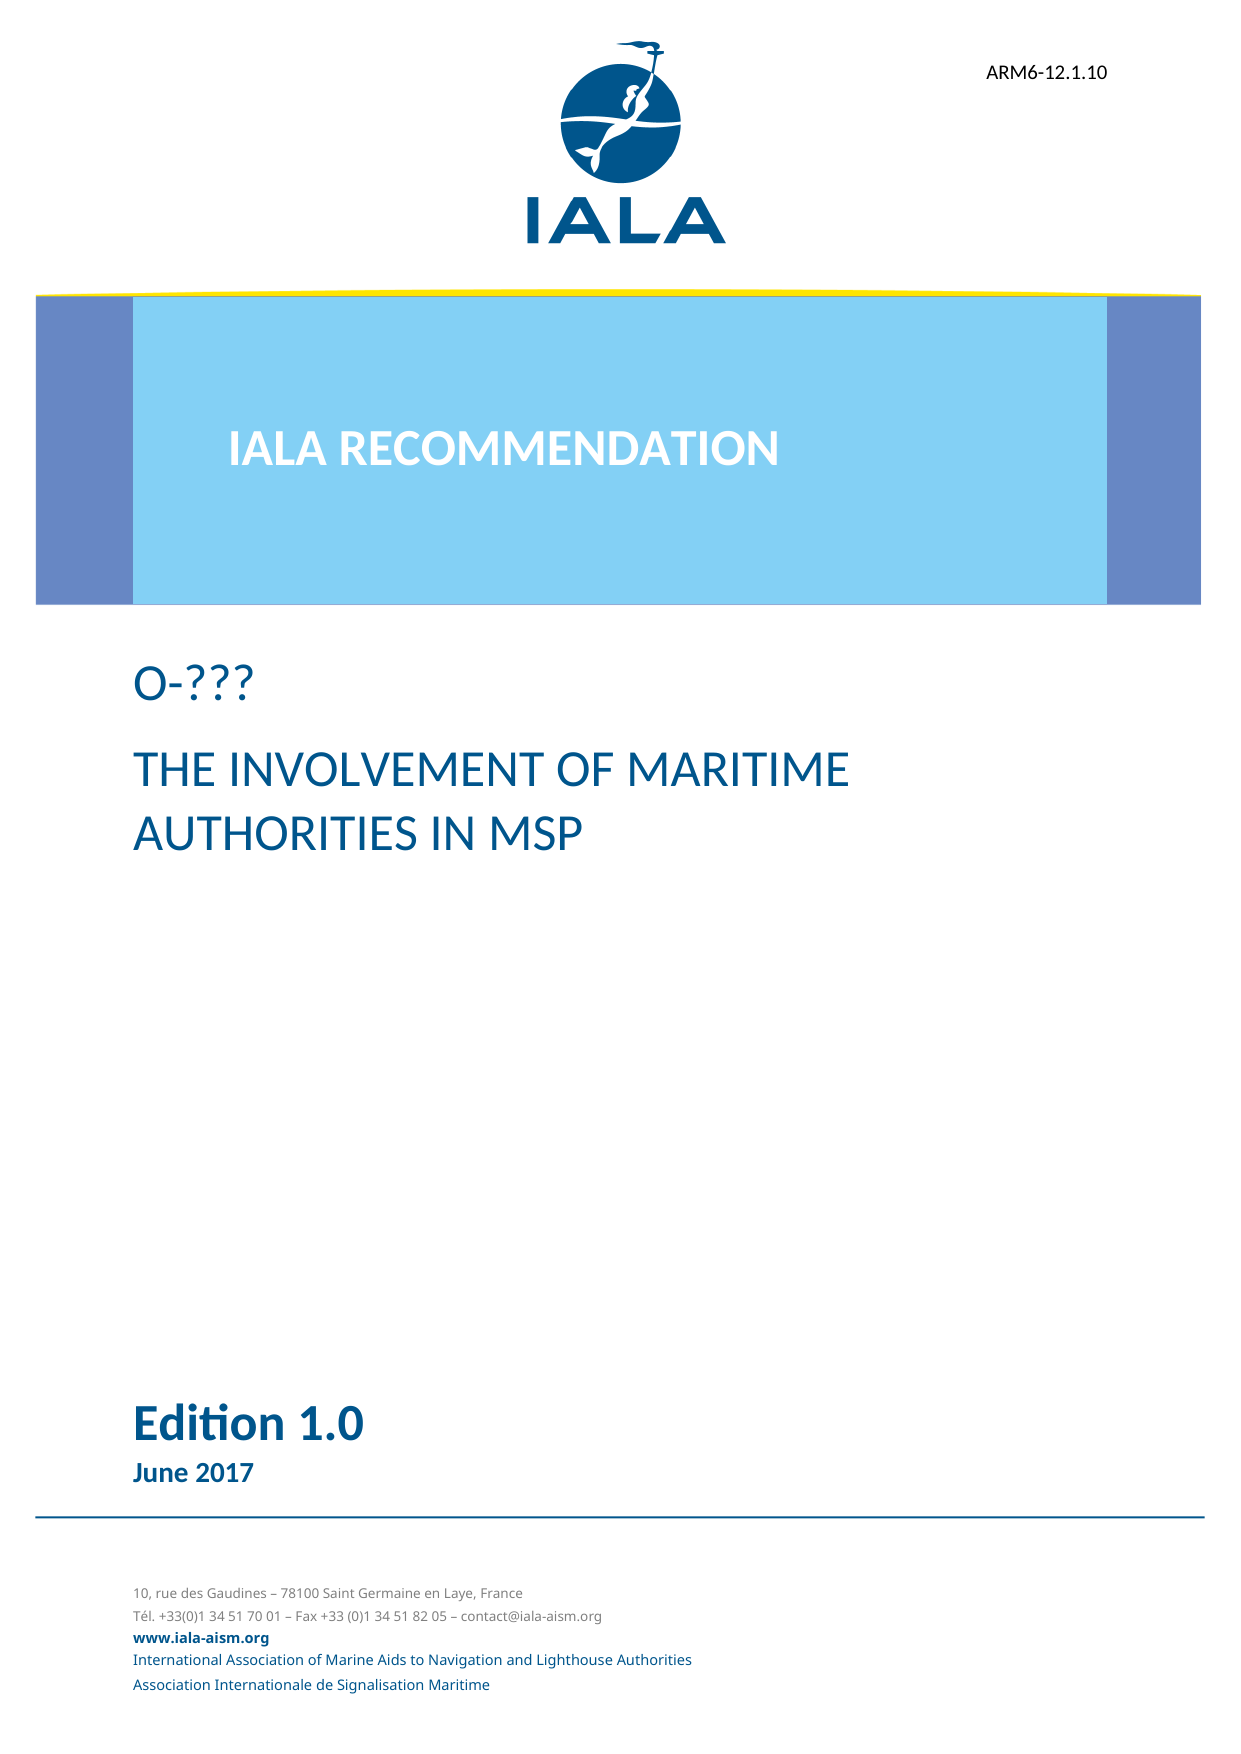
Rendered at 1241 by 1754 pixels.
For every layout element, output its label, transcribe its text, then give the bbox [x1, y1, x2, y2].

text June 2017 [133, 1454, 1107, 1489]
table_header IALA Recommendation [133, 297, 1107, 604]
text O-??? [133, 649, 1107, 713]
text The involvement of maritime authoritIES in MSP [133, 736, 1107, 863]
text Edition 1.0 [133, 1390, 1107, 1454]
picture [0, 29, 1240, 616]
